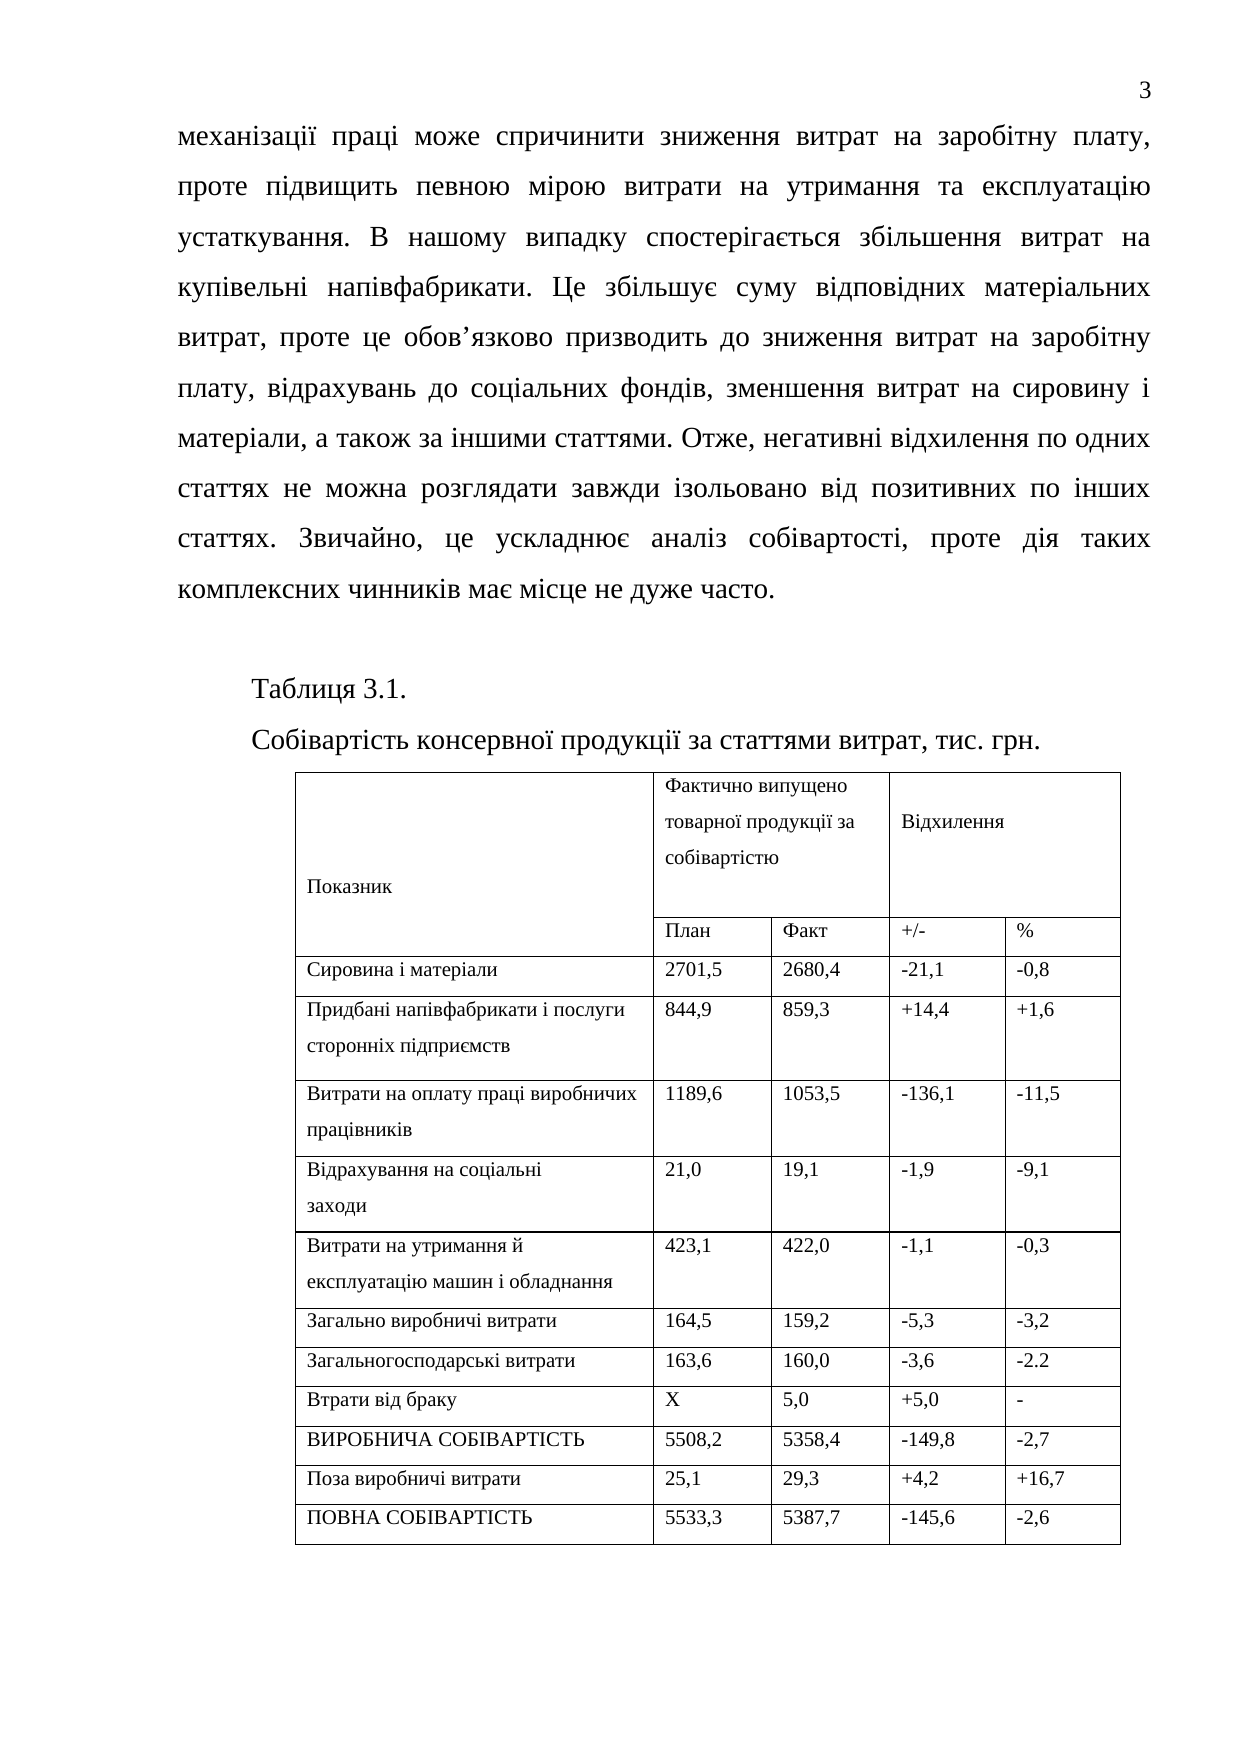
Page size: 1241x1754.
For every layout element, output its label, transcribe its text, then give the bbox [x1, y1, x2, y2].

table_cell Сировина і матеріали [296, 957, 653, 996]
table_cell 423,1 [654, 1233, 771, 1307]
table_cell 5358,4 [772, 1427, 889, 1465]
table_cell -5,3 [890, 1309, 1005, 1347]
table_cell -2,6 [1006, 1505, 1120, 1544]
table_cell +5,0 [890, 1387, 1005, 1426]
table_cell 1189,6 [654, 1081, 771, 1156]
table_cell 1053,5 [772, 1081, 889, 1156]
table_cell Придбані напівфабрикати і послуги сторонніх підприємств [296, 997, 653, 1080]
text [177, 118, 1152, 604]
table_cell -9,1 [1006, 1157, 1120, 1231]
table_cell 2701,5 [654, 957, 771, 996]
table_cell 163,6 [654, 1348, 771, 1386]
table_cell Факт [772, 918, 889, 956]
table_cell +14,4 [890, 997, 1005, 1080]
table_cell 25,1 [654, 1466, 771, 1504]
table_cell Поза виробничі витрати [296, 1466, 653, 1504]
table_cell 164,5 [654, 1309, 771, 1347]
table_cell -0,3 [1006, 1233, 1120, 1307]
text Собівартість консервної продукції за статтями витрат, тис. грн. [177, 722, 1152, 755]
table_cell Витрати на оплату праці виробничих працівників [296, 1081, 653, 1156]
table_cell Втрати від браку [296, 1387, 653, 1426]
table_cell -149,8 [890, 1427, 1005, 1465]
table_cell 422,0 [772, 1233, 889, 1307]
table_cell 5,0 [772, 1387, 889, 1426]
table_cell - [1006, 1387, 1120, 1426]
table_cell Загально виробничі витрати [296, 1309, 653, 1347]
table_cell 5533,3 [654, 1505, 771, 1544]
table_cell ПОВНА СОБІВАРТІСТЬ [296, 1505, 653, 1544]
table_cell -1,9 [890, 1157, 1005, 1231]
table_cell 5508,2 [654, 1427, 771, 1465]
table_cell 844,9 [654, 997, 771, 1080]
table_cell +1,6 [1006, 997, 1120, 1080]
table_header Фактично випущено товарної продукції за собівартістю [654, 773, 889, 917]
table_cell Загальногосподарські витрати [296, 1348, 653, 1386]
table_cell -136,1 [890, 1081, 1005, 1156]
table_cell ВИРОБНИЧА СОБІВАРТІСТЬ [296, 1427, 653, 1465]
table_header Показник [296, 773, 653, 956]
table_cell -21,1 [890, 957, 1005, 996]
table_cell -0,8 [1006, 957, 1120, 996]
table_cell -2,7 [1006, 1427, 1120, 1465]
table_cell +16,7 [1006, 1466, 1120, 1504]
table_cell -3,6 [890, 1348, 1005, 1386]
table_cell 19,1 [772, 1157, 889, 1231]
table_cell 859,3 [772, 997, 889, 1080]
table_cell -2.2 [1006, 1348, 1120, 1386]
table_cell +4,2 [890, 1466, 1005, 1504]
table_cell 29,3 [772, 1466, 889, 1504]
table_cell -145,6 [890, 1505, 1005, 1544]
table_cell -1,1 [890, 1233, 1005, 1307]
table_cell Х [654, 1387, 771, 1426]
table_cell Відрахування на соціальні заходи [296, 1157, 653, 1231]
table_cell -3,2 [1006, 1309, 1120, 1347]
table_cell -11,5 [1006, 1081, 1120, 1156]
table_cell 21,0 [654, 1157, 771, 1231]
table_cell План [654, 918, 771, 956]
table_cell 159,2 [772, 1309, 889, 1347]
table_header Відхилення [890, 773, 1120, 917]
table_cell 5387,7 [772, 1505, 889, 1544]
table_cell Витрати на утримання й експлуатацію машин і обладнання [296, 1233, 653, 1307]
table_cell 160,0 [772, 1348, 889, 1386]
table_cell 2680,4 [772, 957, 889, 996]
table_cell % [1006, 918, 1120, 956]
table_cell +/- [890, 918, 1005, 956]
text Таблиця 3.1. [177, 672, 1152, 705]
